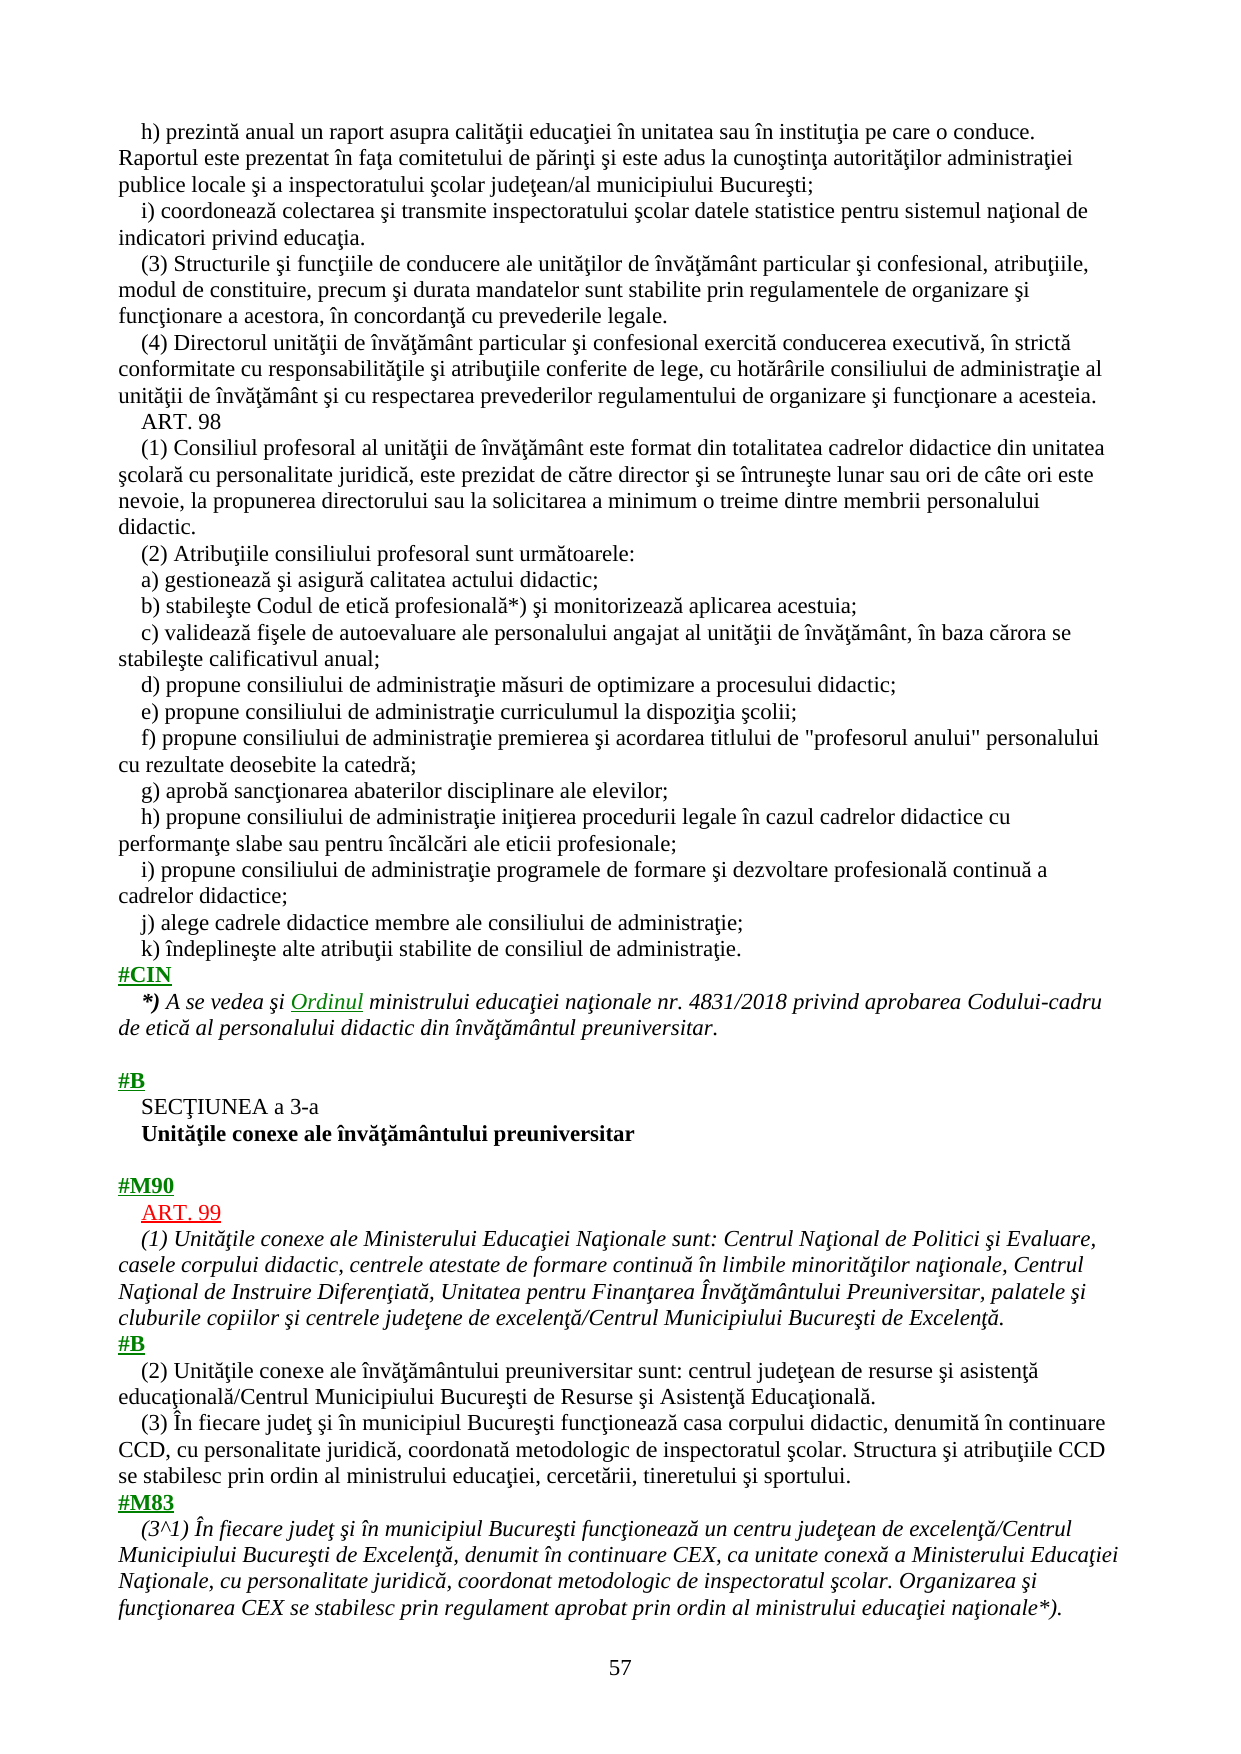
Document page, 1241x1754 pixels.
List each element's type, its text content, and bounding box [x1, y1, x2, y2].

text (2) Unităţile conexe ale învăţământului preuniversitar sunt: centrul judeţean de resurse şi asistenţă educaţională/Centrul Municipiului Bucureşti de Resurse şi Asistenţă Educaţională. [118, 1357, 1122, 1409]
text b) stabileşte Codul de etică profesională*) şi monitorizează aplicarea acestuia; [118, 592, 1122, 619]
text j) alege cadrele didactice membre ale consiliului de administraţie; [118, 909, 1122, 935]
text (3^1) În fiecare judeţ şi în municipiul Bucureşti funcţionează un centru judeţean de excelenţă/Centrul Municipiului Bucureşti de Excelenţă, denumit în continuare CEX, ca unitate conexă a Ministerului Educaţiei Naţionale, cu personalitate juridică, coordonat metodologic de inspectoratul şcolar. Organizarea şi funcţionarea CEX se stabilesc prin regulament aprobat prin ordin al ministrului educaţiei naţionale*). [118, 1515, 1122, 1620]
text #B [118, 1067, 1122, 1093]
text (1) Unităţile conexe ale Ministerului Educaţiei Naţionale sunt: Centrul Naţional de Politici şi Evaluare, casele corpului didactic, centrele atestate de formare continuă în limbile minorităţilor naţionale, Centrul Naţional de Instruire Diferenţiată, Unitatea pentru Finanţarea Învăţământului Preuniversitar, palatele şi cluburile copiilor şi centrele judeţene de excelenţă/Centrul Municipiului Bucureşti de Excelenţă. [118, 1225, 1122, 1330]
text g) aprobă sancţionarea abaterilor disciplinare ale elevilor; [118, 777, 1122, 803]
text a) gestionează şi asigură calitatea actului didactic; [118, 566, 1122, 592]
text ART. 98 [118, 408, 1122, 434]
text #M90 [118, 1172, 1122, 1199]
text f) propune consiliului de administraţie premierea şi acordarea titlului de "profesorul anului" personalului cu rezultate deosebite la catedră; [118, 724, 1122, 777]
text e) propune consiliului de administraţie curriculumul la dispoziţia şcolii; [118, 698, 1122, 724]
text d) propune consiliului de administraţie măsuri de optimizare a procesului didactic; [118, 672, 1122, 698]
text #B [118, 1330, 1122, 1357]
text (2) Atribuţiile consiliului profesoral sunt următoarele: [118, 540, 1122, 566]
text (3) Structurile şi funcţiile de conducere ale unităţilor de învăţământ particular şi confesional, atribuţiile, modul de constituire, precum şi durata mandatelor sunt stabilite prin regulamentele de organizare şi funcţionare a acestora, în concordanţă cu prevederile legale. [118, 250, 1122, 329]
text Unităţile conexe ale învăţământului preuniversitar [118, 1119, 1122, 1146]
text (1) Consiliul profesoral al unităţii de învăţământ este format din totalitatea cadrelor didactice din unitatea şcolară cu personalitate juridică, este prezidat de către director şi se întruneşte lunar sau ori de câte ori este nevoie, la propunerea directorului sau la solicitarea a minimum o treime dintre membrii personalului didactic. [118, 434, 1122, 540]
text SECŢIUNEA a 3-a [118, 1093, 1122, 1119]
text (4) Directorul unităţii de învăţământ particular şi confesional exercită conducerea executivă, în strictă conformitate cu responsabilităţile şi atribuţiile conferite de lege, cu hotărârile consiliului de administraţie al unităţii de învăţământ şi cu respectarea prevederilor regulamentului de organizare şi funcţionare a acesteia. [118, 329, 1122, 408]
text i) coordonează colectarea şi transmite inspectoratului şcolar datele statistice pentru sistemul naţional de indicatori privind educaţia. [118, 197, 1122, 250]
text h) propune consiliului de administraţie iniţierea procedurii legale în cazul cadrelor didactice cu performanţe slabe sau pentru încălcări ale eticii profesionale; [118, 803, 1122, 856]
text h) prezintă anual un raport asupra calităţii educaţiei în unitatea sau în instituţia pe care o conduce. Raportul este prezentat în faţa comitetului de părinţi şi este adus la cunoştinţa autorităţilor administraţiei publice locale şi a inspectoratului şcolar judeţean/al municipiului Bucureşti; [118, 118, 1122, 197]
text i) propune consiliului de administraţie programele de formare şi dezvoltare profesională continuă a cadrelor didactice; [118, 856, 1122, 909]
text (3) În fiecare judeţ şi în municipiul Bucureşti funcţionează casa corpului didactic, denumită în continuare CCD, cu personalitate juridică, coordonată metodologic de inspectoratul şcolar. Structura şi atribuţiile CCD se stabilesc prin ordin al ministrului educaţiei, cercetării, tineretului şi sportului. [118, 1409, 1122, 1488]
text ART. 99 [118, 1199, 1122, 1225]
text #CIN [118, 961, 1122, 988]
text #M83 [118, 1488, 1122, 1515]
text c) validează fişele de autoevaluare ale personalului angajat al unităţii de învăţământ, în baza cărora se stabileşte calificativul anual; [118, 619, 1122, 672]
text *) A se vedea şi Ordinul ministrului educaţiei naţionale nr. 4831/2018 privind aprobarea Codului-cadru de etică al personalului didactic din învăţământul preuniversitar. [118, 988, 1122, 1041]
text k) îndeplineşte alte atribuţii stabilite de consiliul de administraţie. [118, 935, 1122, 961]
